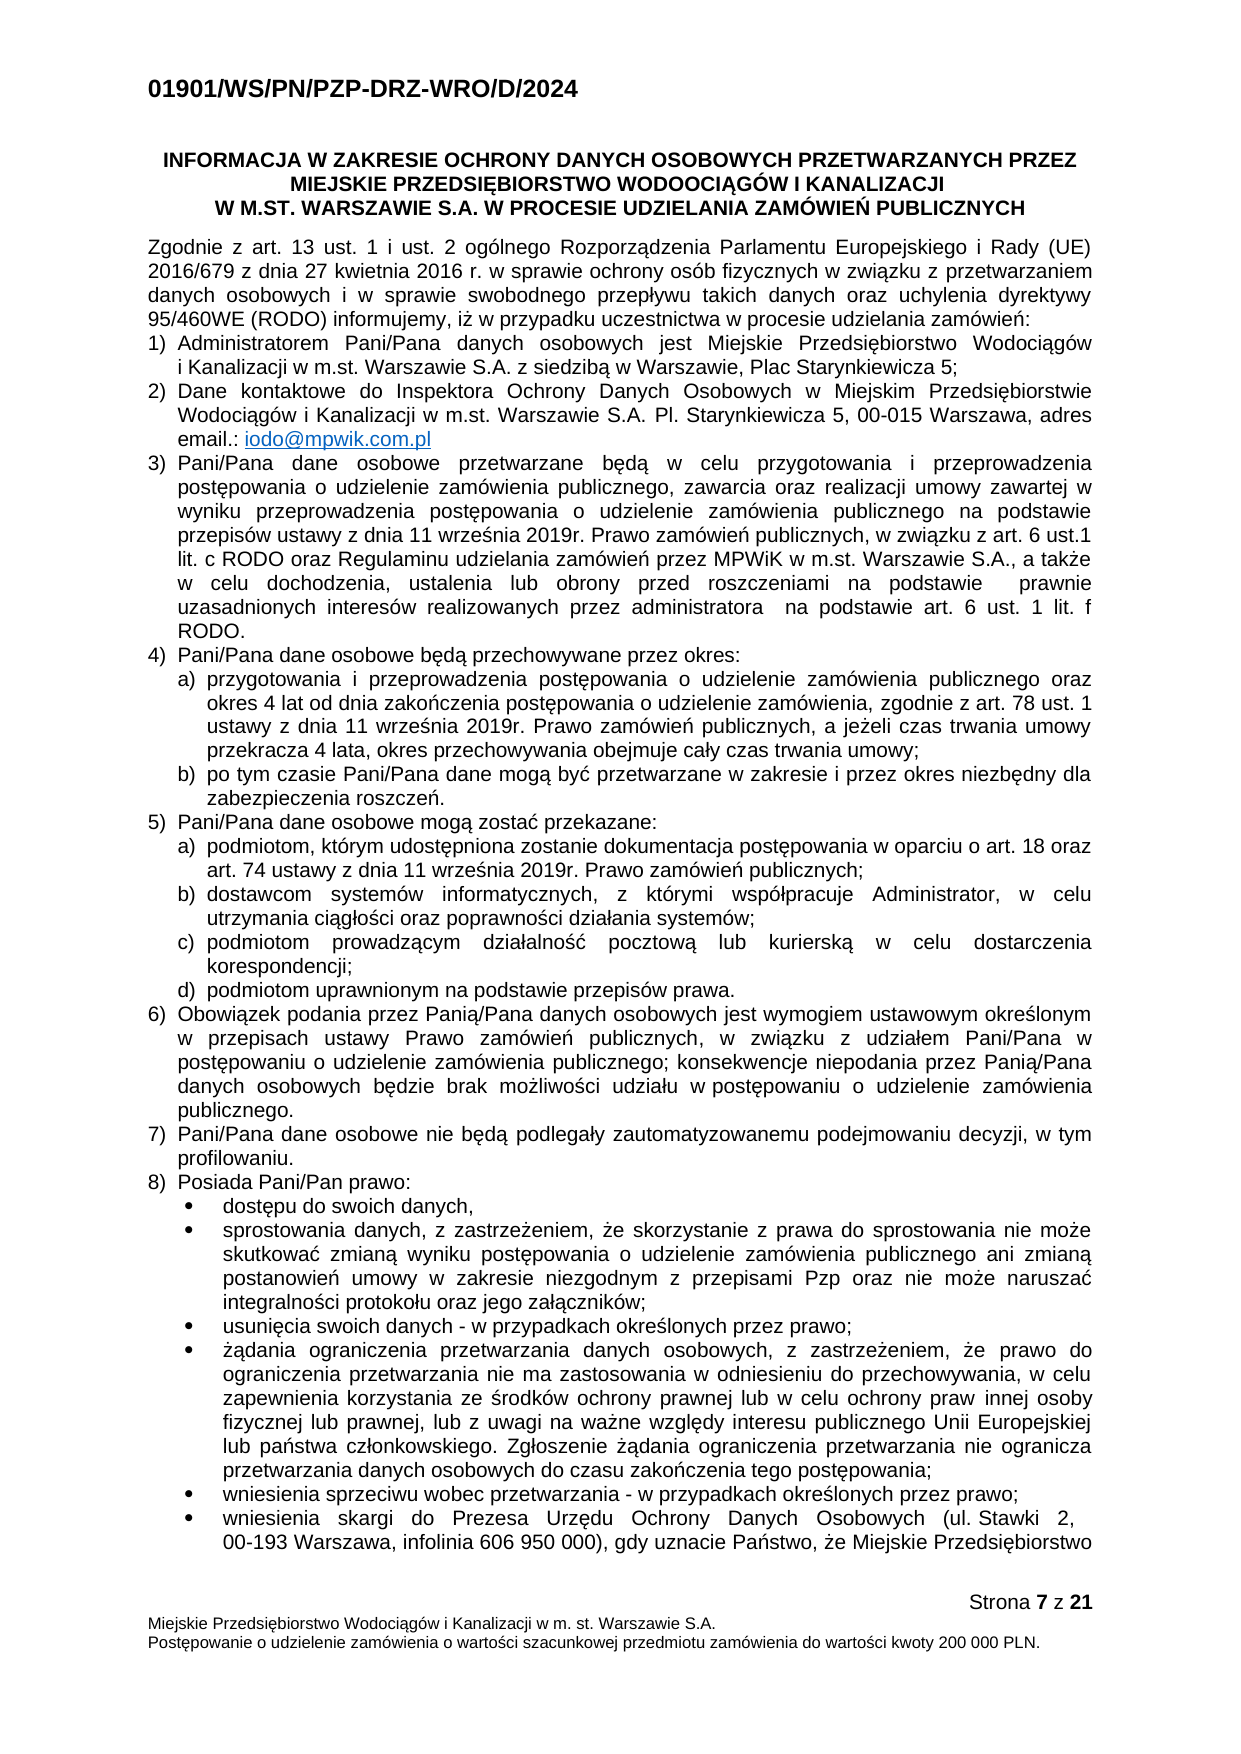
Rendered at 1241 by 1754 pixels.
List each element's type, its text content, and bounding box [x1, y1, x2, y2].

list podmiotom prowadzącym działalność pocztową lub kurierską w celu dostarczenia korespondencji; [177, 930, 1093, 978]
list wniesienia sprzeciwu wobec przetwarzania - w przypadkach określonych przez prawo; [185, 1481, 1093, 1505]
list Posiada Pani/Pan prawo: [148, 1169, 1093, 1193]
list dostawcom systemów informatycznych, z którymi współpracuje Administrator, w celu utrzymania ciągłości oraz poprawności działania systemów; [177, 882, 1093, 930]
text INFORMACJA W ZAKRESIE OCHRONY DANYCH OSOBOWYCH PRZETWARZANYCH PRZEZ MIEJSKIE PRZEDSIĘBIORSTWO WODOOCIĄGÓW I KANALIZACJI W M.ST. WARSZAWIE S.A. W PROCESIE UDZIELANIA ZAMÓWIEŃ PUBLICZNYCH [148, 148, 1093, 219]
list Pani/Pana dane osobowe mogą zostać przekazane: [148, 810, 1093, 834]
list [185, 1505, 1093, 1553]
list dostępu do swoich danych, [185, 1193, 1093, 1217]
list sprostowania danych, z zastrzeżeniem, że skorzystanie z prawa do sprostowania nie może skutkować zmianą wyniku postępowania o udzielenie zamówienia publicznego ani zmianą postanowień umowy w zakresie niezgodnym z przepisami Pzp oraz nie może naruszać integralności protokołu oraz jego załączników; [185, 1217, 1093, 1313]
list podmiotom, którym udostępniona zostanie dokumentacja postępowania w oparciu o art. 18 oraz art. 74 ustawy z dnia 11 września 2019r. Prawo zamówień publicznych; [177, 834, 1093, 882]
list Dane kontaktowe do Inspektora Ochrony Danych Osobowych w Miejskim Przedsiębiorstwie Wodociągów i Kanalizacji w m.st. Warszawie S.A. Pl. Starynkiewicza 5, 00-015 Warszawa, adres email.: iodo@mpwik.com.pl [148, 379, 1093, 451]
list usunięcia swoich danych - w przypadkach określonych przez prawo; [185, 1313, 1093, 1337]
list Pani/Pana dane osobowe będą przechowywane przez okres: [148, 642, 1093, 666]
list Pani/Pana dane osobowe przetwarzane będą w celu przygotowania i przeprowadzenia postępowania o udzielenie zamówienia publicznego, zawarcia oraz realizacji umowy zawartej w wyniku przeprowadzenia postępowania o udzielenie zamówienia publicznego na podstawie przepisów ustawy z dnia 11 września 2019r. Prawo zamówień publicznych, w związku z art. 6 ust.1 lit. c RODO oraz Regulaminu udzielania zamówień przez MPWiK w m.st. Warszawie S.A., a także w celu dochodzenia, ustalenia lub obrony przed roszczeniami na podstawie prawnie uzasadnionych interesów realizowanych przez administratora na podstawie art. 6 ust. 1 lit. f RODO. [148, 451, 1093, 642]
list żądania ograniczenia przetwarzania danych osobowych, z zastrzeżeniem, że prawo do ograniczenia przetwarzania nie ma zastosowania w odniesieniu do przechowywania, w celu zapewnienia korzystania ze środków ochrony prawnej lub w celu ochrony praw innej osoby fizycznej lub prawnej, lub z uwagi na ważne względy interesu publicznego Unii Europejskiej lub państwa członkowskiego. Zgłoszenie żądania ograniczenia przetwarzania nie ogranicza przetwarzania danych osobowych do czasu zakończenia tego postępowania; [185, 1337, 1093, 1481]
list podmiotom uprawnionym na podstawie przepisów prawa. [177, 978, 1093, 1002]
list Administratorem Pani/Pana danych osobowych jest Miejskie Przedsiębiorstwo Wodociągów i Kanalizacji w m.st. Warszawie S.A. z siedzibą w Warszawie, Plac Starynkiewicza 5; [148, 331, 1093, 379]
list Obowiązek podania przez Panią/Pana danych osobowych jest wymogiem ustawowym określonym w przepisach ustawy Prawo zamówień publicznych, w związku z udziałem Pani/Pana w postępowaniu o udzielenie zamówienia publicznego; konsekwencje niepodania przez Panią/Pana danych osobowych będzie brak możliwości udziału w postępowaniu o udzielenie zamówienia publicznego. [148, 1002, 1093, 1122]
list przygotowania i przeprowadzenia postępowania o udzielenie zamówienia publicznego oraz okres 4 lat od dnia zakończenia postępowania o udzielenie zamówienia, zgodnie z art. 78 ust. 1 ustawy z dnia 11 września 2019r. Prawo zamówień publicznych, a jeżeli czas trwania umowy przekracza 4 lata, okres przechowywania obejmuje cały czas trwania umowy; [177, 666, 1093, 762]
text Zgodnie z art. 13 ust. 1 i ust. 2 ogólnego Rozporządzenia Parlamentu Europejskiego i Rady (UE) 2016/679 z dnia 27 kwietnia 2016 r. w sprawie ochrony osób fizycznych w związku z przetwarzaniem danych osobowych i w sprawie swobodnego przepływu takich danych oraz uchylenia dyrektywy 95/460WE (RODO) informujemy, iż w przypadku uczestnictwa w procesie udzielania zamówień: [148, 235, 1093, 331]
list po tym czasie Pani/Pana dane mogą być przetwarzane w zakresie i przez okres niezbędny dla zabezpieczenia roszczeń. [177, 762, 1093, 810]
list Pani/Pana dane osobowe nie będą podlegały zautomatyzowanemu podejmowaniu decyzji, w tym profilowaniu. [148, 1122, 1093, 1169]
